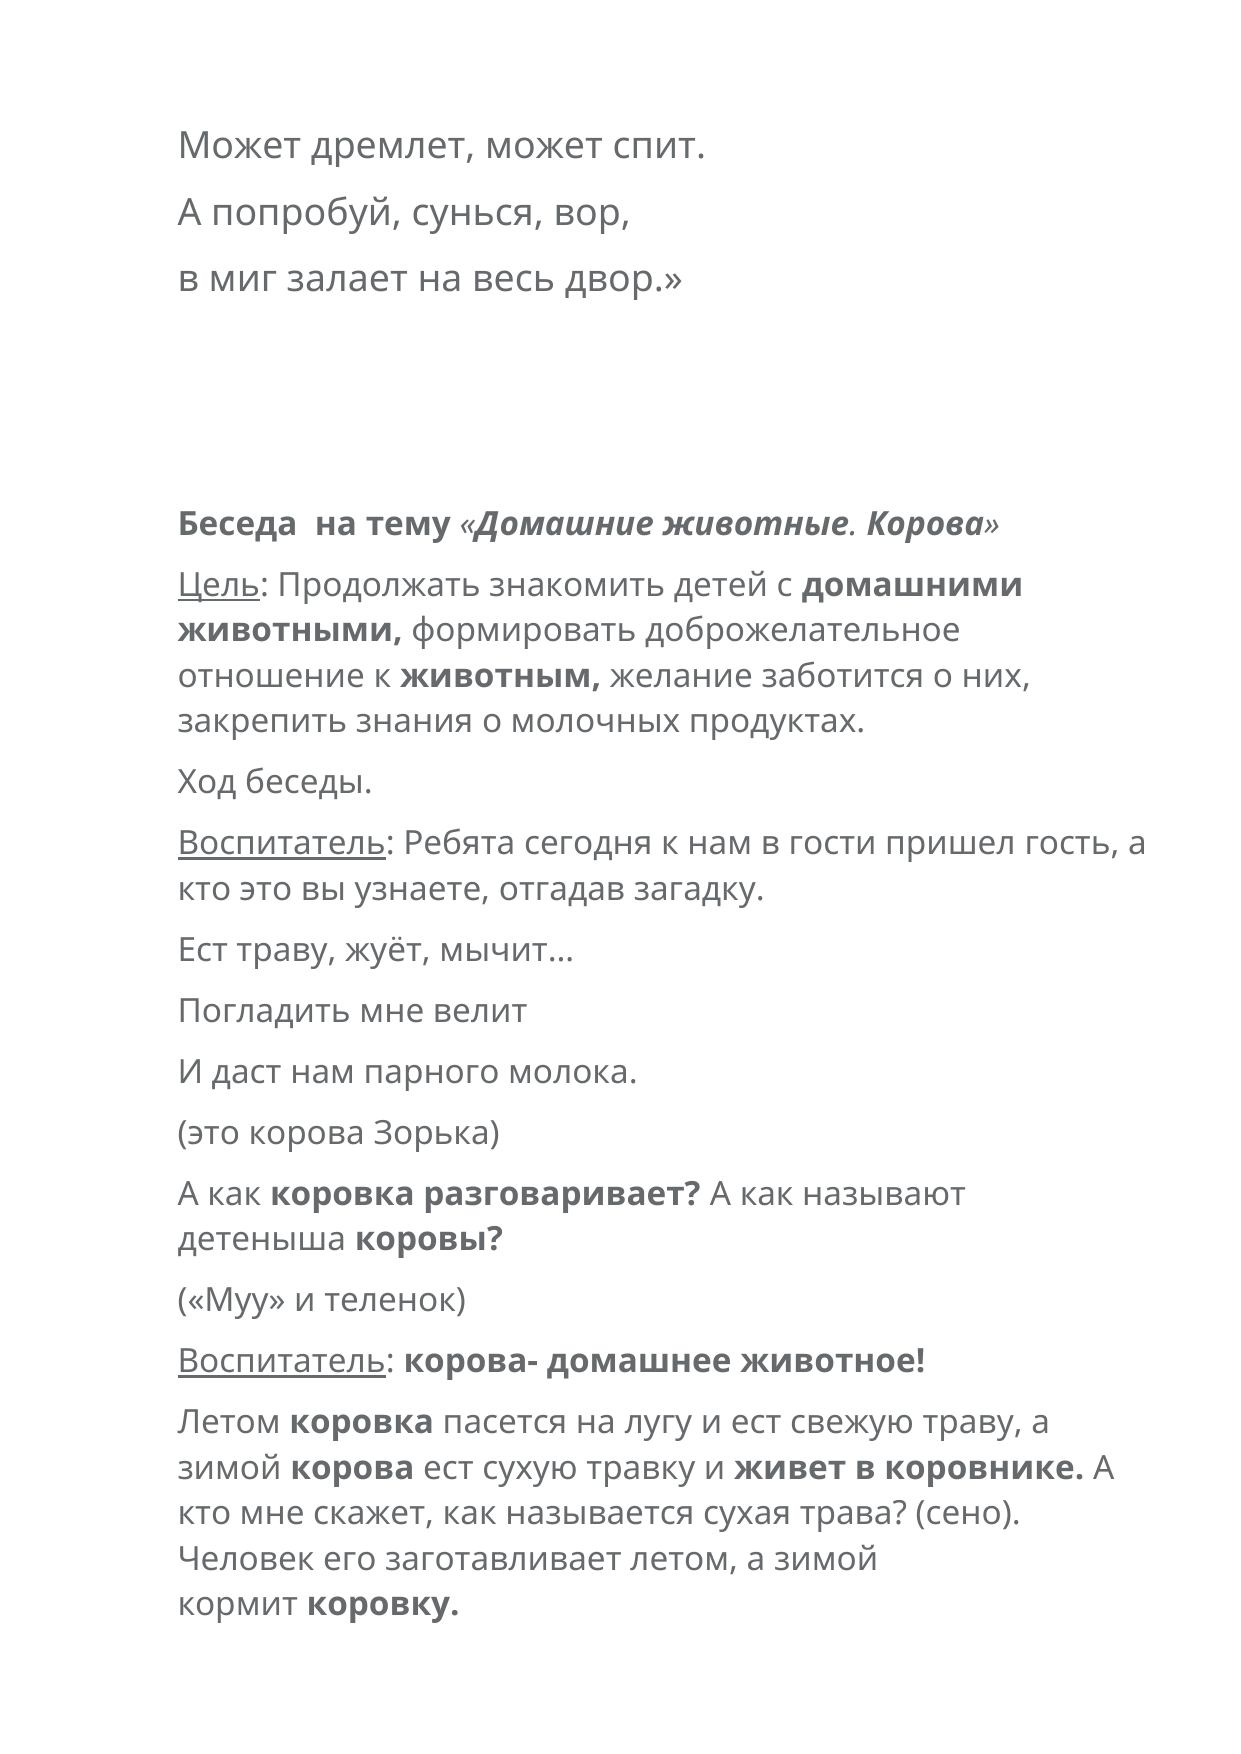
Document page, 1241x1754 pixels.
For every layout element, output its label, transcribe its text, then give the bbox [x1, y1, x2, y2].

text А попробуй, сунься, вор, [177, 185, 1152, 236]
text Погладить мне велит [177, 987, 1152, 1032]
text («Муу» и теленок) [177, 1276, 1152, 1322]
text Воспитатель: корова- домашнее животное! [177, 1337, 1152, 1383]
text И даст нам парного молока. [177, 1048, 1152, 1093]
text Воспитатель: Ребята сегодня к нам в гости пришел гость, а кто это вы узнаете, отгадав загадку. [177, 819, 1152, 910]
text в миг залает на весь двор.» [177, 251, 1152, 302]
text Беседа на тему «Домашние животные. Корова» [177, 500, 1152, 545]
text Цель: Продолжать знакомить детей с домашними животными, формировать доброжелательное отношение к животным, желание заботится о них, закрепить знания о молочных продуктах. [177, 561, 1152, 742]
text Ход беседы. [177, 758, 1152, 803]
text А как коровка разговаривает? А как называют детеныша коровы? [177, 1170, 1152, 1261]
text Ест траву, жуёт, мычит… [177, 926, 1152, 971]
text Может дремлет, может спит. [177, 118, 1152, 169]
text (это корова Зорька) [177, 1109, 1152, 1154]
text Летом коровка пасется на лугу и ест свежую траву, а зимой корова ест сухую травку и живет в коровнике. А кто мне скажет, как называется сухая трава? (сено). Человек его заготавливает летом, а зимой кормит коровку. [177, 1398, 1152, 1625]
